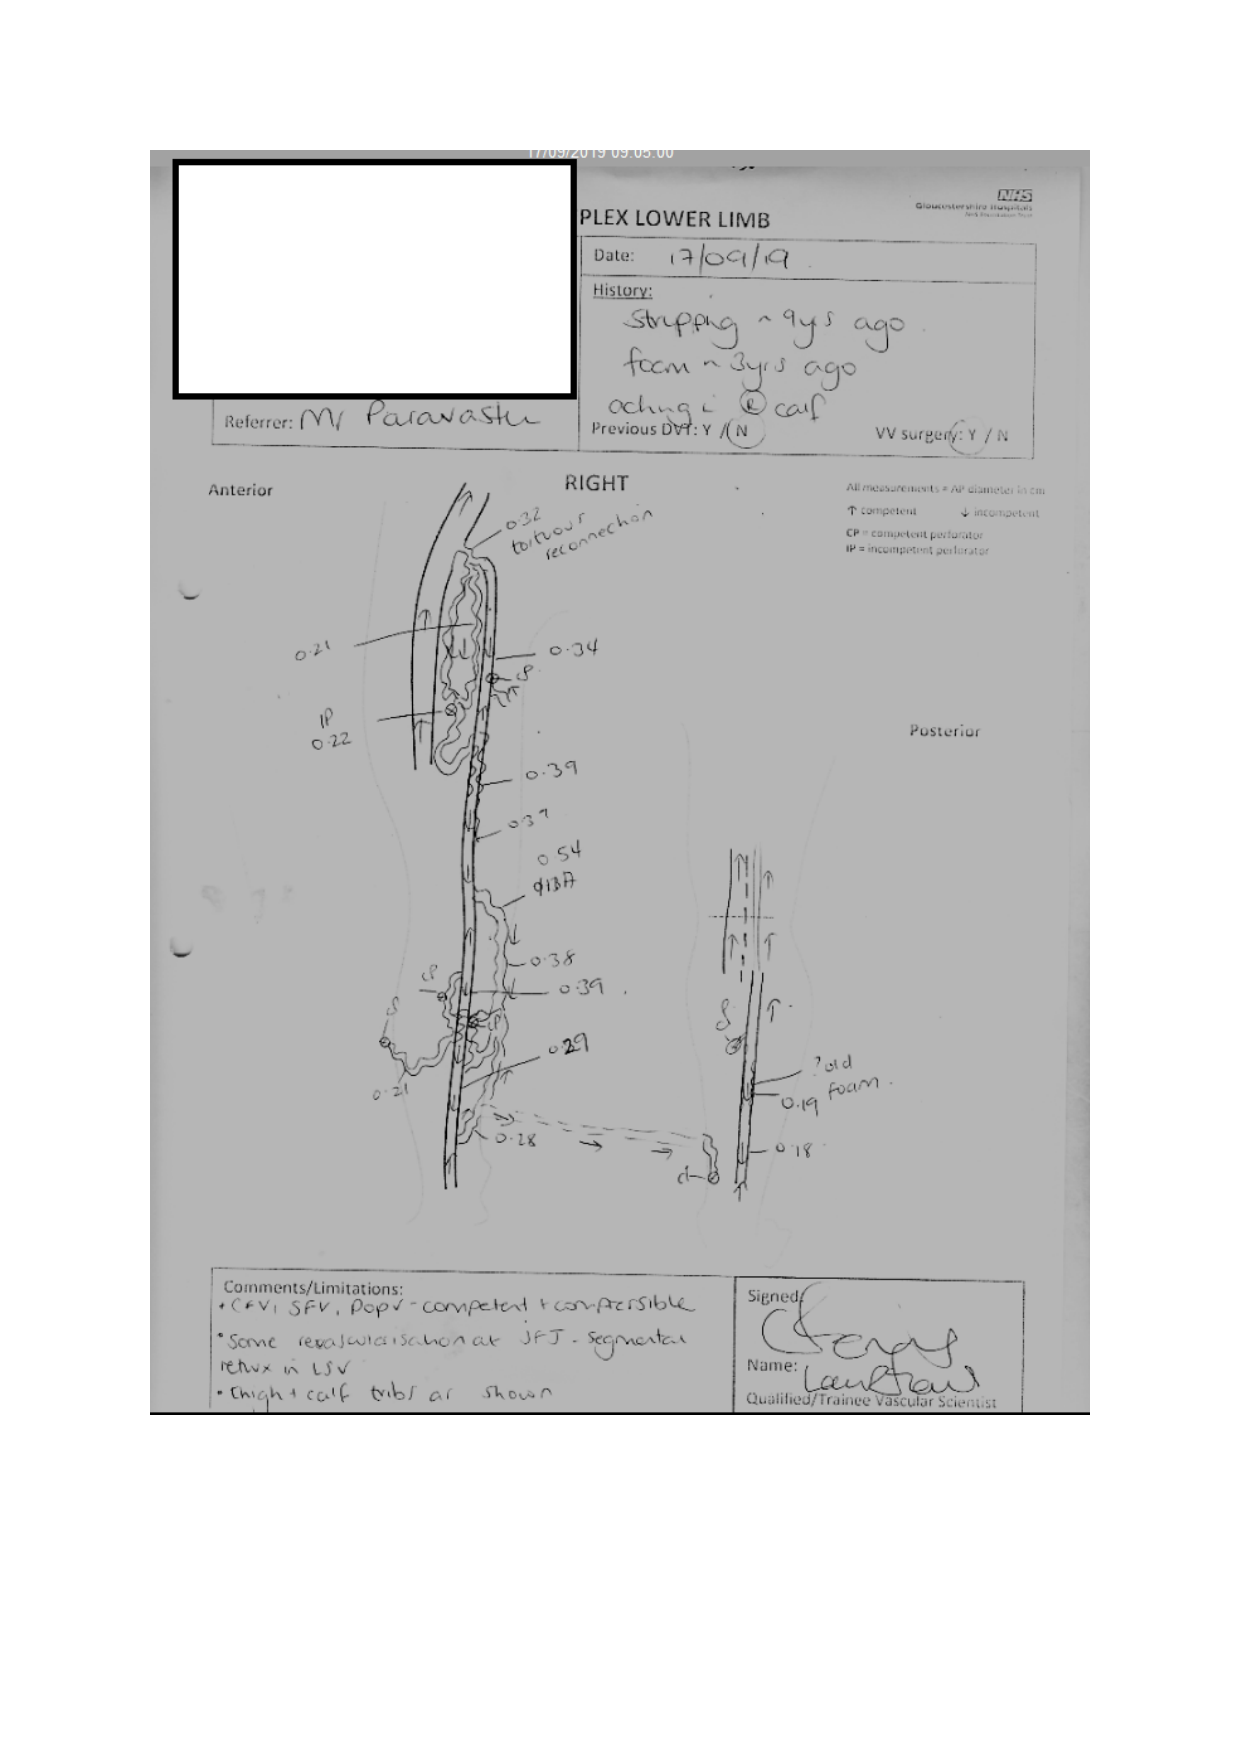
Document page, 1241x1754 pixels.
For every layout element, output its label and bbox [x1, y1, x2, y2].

picture [150, 150, 1090, 1415]
